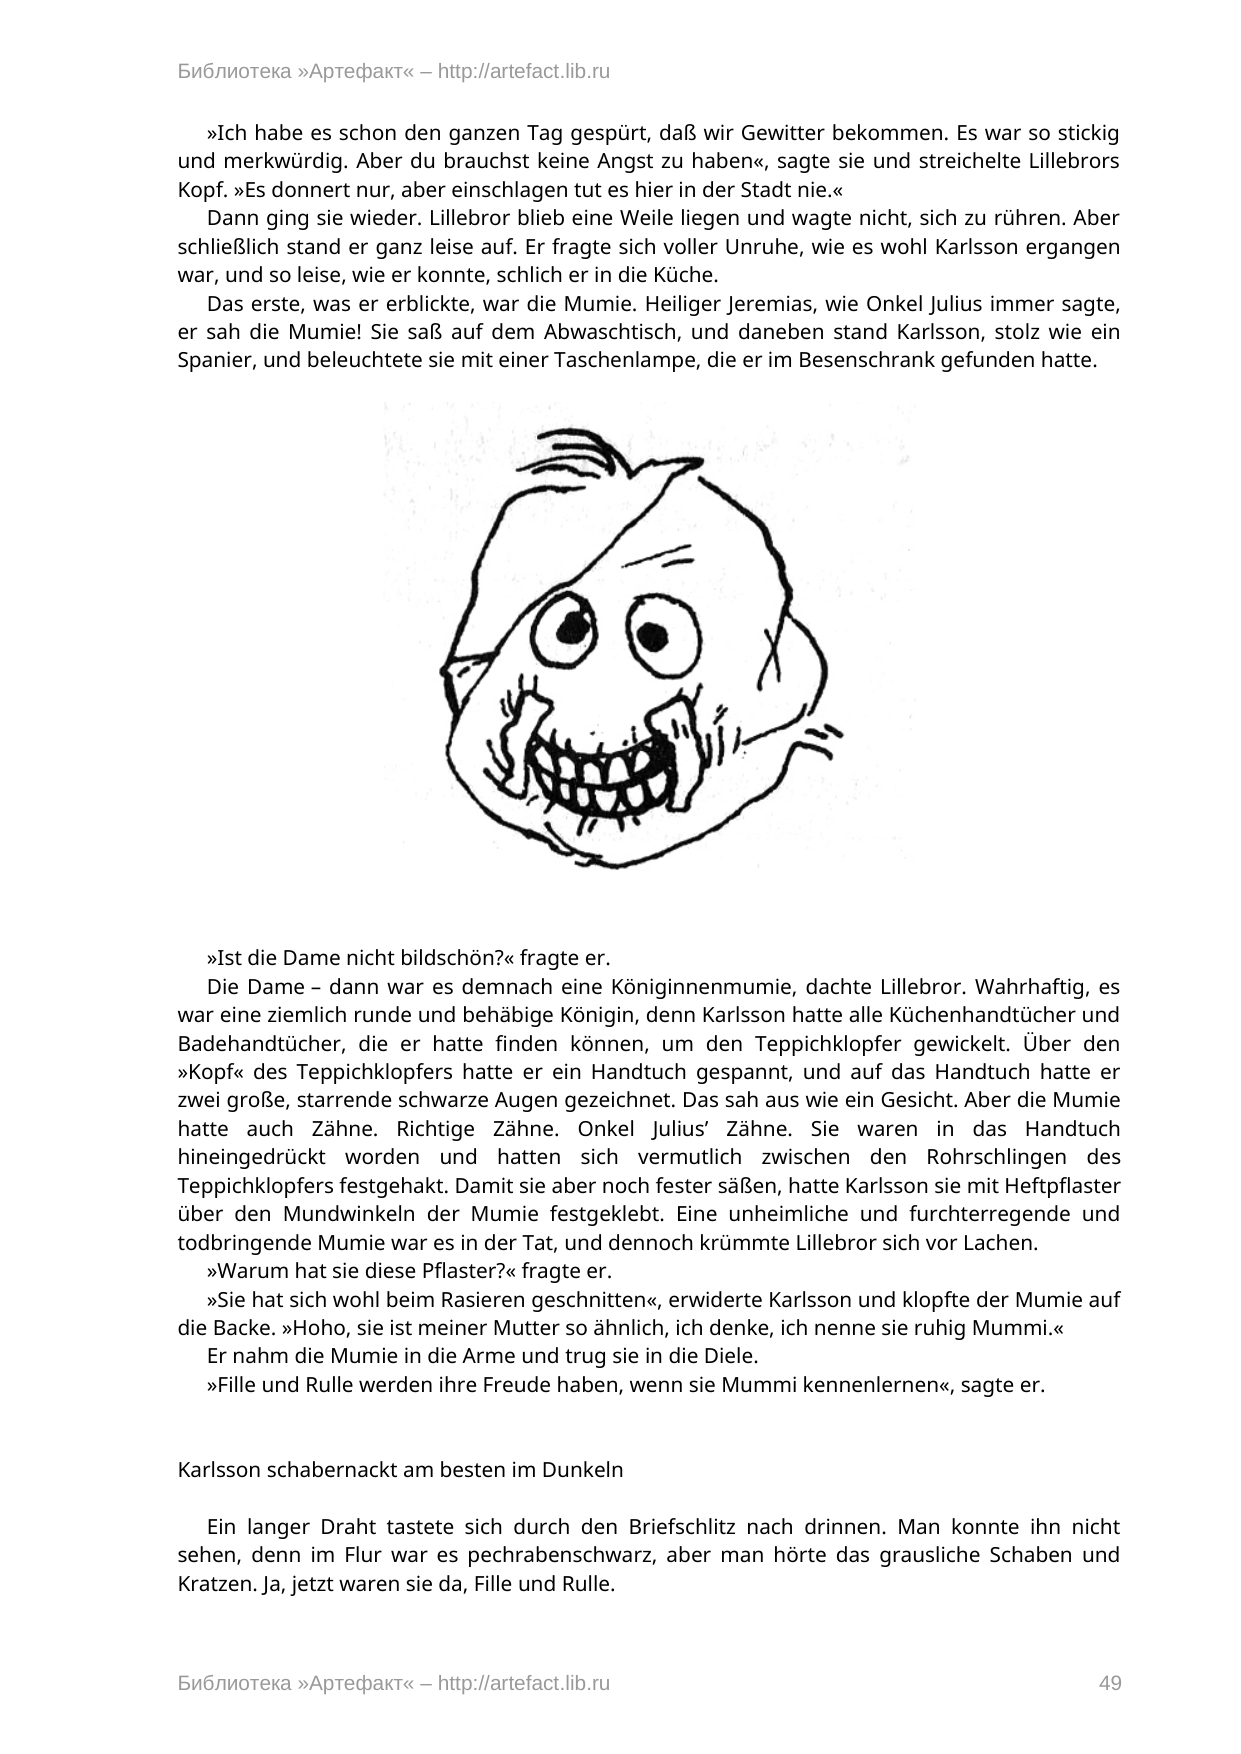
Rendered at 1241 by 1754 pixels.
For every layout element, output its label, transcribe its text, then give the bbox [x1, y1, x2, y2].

text »Warum hat sie diese Pflaster?« fragte er. [177, 1256, 1122, 1285]
text »Ist die Dame nicht bildschön?« fragte er. [177, 943, 1122, 972]
text Er nahm die Mumie in die Arme und trug sie in die Diele. [177, 1342, 1122, 1370]
picture [383, 402, 916, 915]
text Das erste, was er erblickte, war die Mumie. Heiliger Jeremias, wie Onkel Julius immer sagte, er sah die Mumie! Sie saß auf dem Abwaschtisch, und daneben stand Karlsson, stolz wie ein Spanier, und beleuchtete sie mit einer Taschenlampe, die er im Besenschrank gefunden hatte. [177, 289, 1122, 374]
text Die Dame – dann war es demnach eine Königinnenmumie, dachte Lillebror. Wahrhaftig, es war eine ziemlich runde und behäbige Königin, denn Karlsson hatte alle Küchenhandtücher und Badehandtücher, die er hatte finden können, um den Teppichklopfer gewickelt. Über den »Kopf« des Teppichklopfers hatte er ein Handtuch gespannt, und auf das Handtuch hatte er zwei große, starrende schwarze Augen gezeichnet. Das sah aus wie ein Gesicht. Aber die Mumie hatte auch Zähne. Richtige Zähne. Onkel Julius’ Zähne. Sie waren in das Handtuch hineingedrückt worden und hatten sich vermutlich zwischen den Rohrschlingen des Teppichklopfers festgehakt. Damit sie aber noch fester säßen, hatte Karlsson sie mit Heftpflaster über den Mundwinkeln der Mumie festgeklebt. Eine unheimliche und furchterregende und todbringende Mumie war es in der Tat, und dennoch krümmte Lillebror sich vor Lachen. [177, 972, 1122, 1256]
text »Ich habe es schon den ganzen Tag gespürt, daß wir Gewitter bekommen. Es war so stickig und merkwürdig. Aber du brauchst keine Angst zu haben«, sagte sie und streichelte Lillebrors Kopf. »Es donnert nur, aber einschlagen tut es hier in der Stadt nie.« [177, 118, 1122, 203]
subtitle Karlsson schabernackt am besten im Dunkeln [177, 1455, 1122, 1484]
text »Fille und Rulle werden ihre Freude haben, wenn sie Mummi kennenlernen«, sagte er. [177, 1370, 1122, 1398]
text Ein langer Draht tastete sich durch den Briefschlitz nach drinnen. Man konnte ihn nicht sehen, denn im Flur war es pechrabenschwarz, aber man hörte das grausliche Schaben und Kratzen. Ja, jetzt waren sie da, Fille und Rulle. [177, 1512, 1122, 1597]
text Dann ging sie wieder. Lillebror blieb eine Weile liegen und wagte nicht, sich zu rühren. Aber schließlich stand er ganz leise auf. Er fragte sich voller Unruhe, wie es wohl Karlsson ergangen war, und so leise, wie er konnte, schlich er in die Küche. [177, 203, 1122, 289]
text »Sie hat sich wohl beim Rasieren geschnitten«, erwiderte Karlsson und klopfte der Mumie auf die Backe. »Hoho, sie ist meiner Mutter so ähnlich, ich denke, ich nenne sie ruhig Mummi.« [177, 1285, 1122, 1342]
